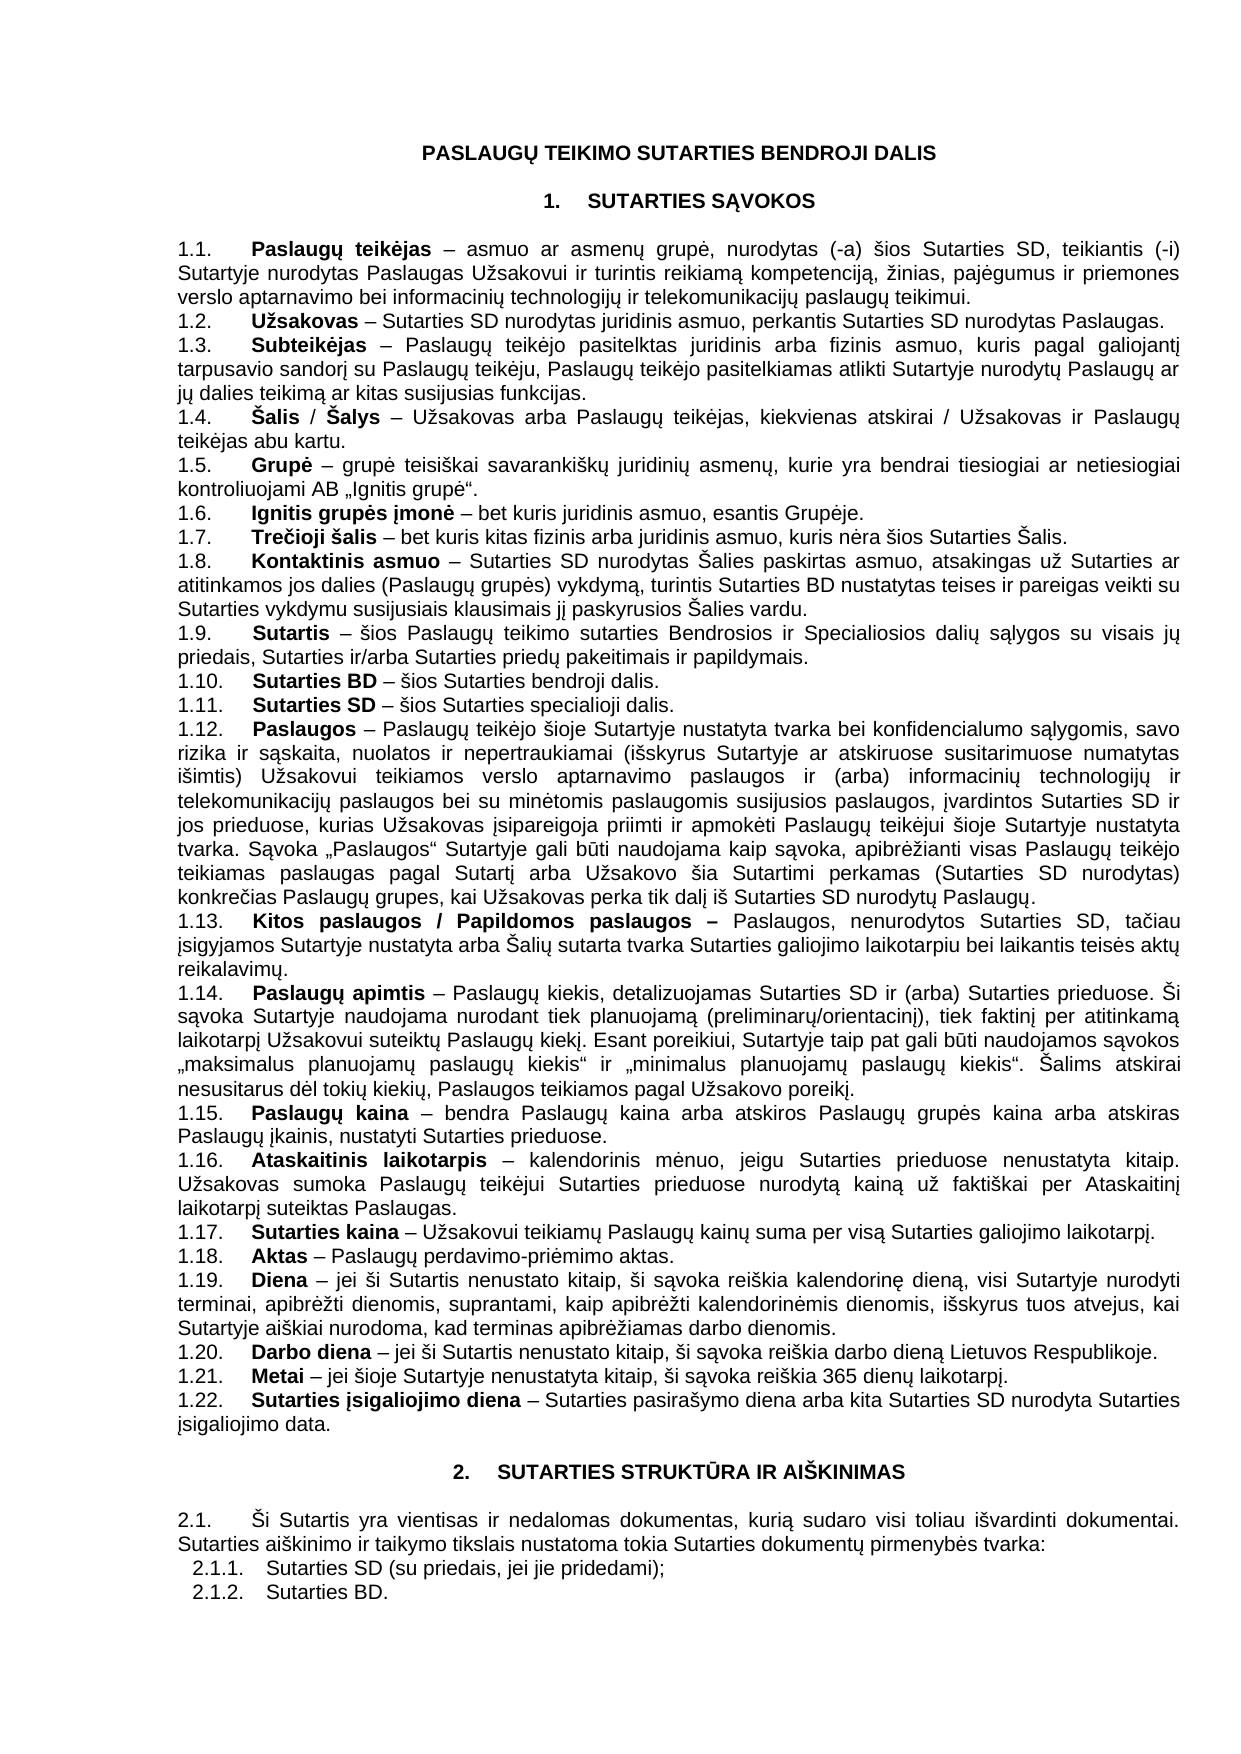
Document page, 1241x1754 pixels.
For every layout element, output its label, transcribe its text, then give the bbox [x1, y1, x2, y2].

list Diena – jei ši Sutartis nenustato kitaip, ši sąvoka reiškia kalendorinę dieną, visi Sutartyje nurodyti terminai, apibrėžti dienomis, suprantami, kaip apibrėžti kalendorinėmis dienomis, išskyrus tuos atvejus, kai Sutartyje aiškiai nurodoma, kad terminas apibrėžiamas darbo dienomis. [177, 1268, 1181, 1340]
list Ši Sutartis yra vientisas ir nedalomas dokumentas, kurią sudaro visi toliau išvardinti dokumentai. Sutarties aiškinimo ir taikymo tikslais nustatoma tokia Sutarties dokumentų pirmenybės tvarka: [177, 1508, 1181, 1556]
list Ataskaitinis laikotarpis – kalendorinis mėnuo, jeigu Sutarties prieduose nenustatyta kitaip. Užsakovas sumoka Paslaugų teikėjui Sutarties prieduose nurodytą kainą už faktiškai per Ataskaitinį laikotarpį suteiktas Paslaugas. [177, 1148, 1181, 1220]
list Paslaugos – Paslaugų teikėjo šioje Sutartyje nustatyta tvarka bei konfidencialumo sąlygomis, savo rizika ir sąskaita, nuolatos ir nepertraukiamai (išskyrus Sutartyje ar atskiruose susitarimuose numatytas išimtis) Užsakovui teikiamos verslo aptarnavimo paslaugos ir (arba) informacinių technologijų ir telekomunikacijų paslaugos bei su minėtomis paslaugomis susijusios paslaugos, įvardintos Sutarties SD ir jos prieduose, kurias Užsakovas įsipareigoja priimti ir apmokėti Paslaugų teikėjui šioje Sutartyje nustatyta tvarka. Sąvoka „Paslaugos“ Sutartyje gali būti naudojama kaip sąvoka, apibrėžianti visas Paslaugų teikėjo teikiamas paslaugas pagal Sutartį arba Užsakovo šia Sutartimi perkamas (Sutarties SD nurodytas) konkrečias Paslaugų grupes, kai Užsakovas perka tik dalį iš Sutarties SD nurodytų Paslaugų. [177, 716, 1181, 908]
list Trečioji šalis – bet kuris kitas fizinis arba juridinis asmuo, kuris nėra šios Sutarties Šalis. [177, 525, 1181, 549]
list Ignitis grupės įmonė – bet kuris juridinis asmuo, esantis Grupėje. [177, 501, 1181, 525]
list Sutartis – šios Paslaugų teikimo sutarties Bendrosios ir Specialiosios dalių sąlygos su visais jų priedais, Sutarties ir/arba Sutarties priedų pakeitimais ir papildymais. [177, 621, 1181, 668]
list SUTARTIES SĄVOKOS [177, 189, 1181, 213]
list Darbo diena – jei ši Sutartis nenustato kitaip, ši sąvoka reiškia darbo dieną Lietuvos Respublikoje. [177, 1340, 1181, 1364]
list Sutarties SD (su priedais, jei jie pridedami); [192, 1556, 1181, 1579]
list SUTARTIES STRUKTŪRA IR AIŠKINIMAS [177, 1460, 1181, 1484]
list Kontaktinis asmuo – Sutarties SD nurodytas Šalies paskirtas asmuo, atsakingas už Sutarties ar atitinkamos jos dalies (Paslaugų grupės) vykdymą, turintis Sutarties BD nustatytas teises ir pareigas veikti su Sutarties vykdymu susijusiais klausimais jį paskyrusios Šalies vardu. [177, 549, 1181, 621]
list Šalis / Šalys – Užsakovas arba Paslaugų teikėjas, kiekvienas atskirai / Užsakovas ir Paslaugų teikėjas abu kartu. [177, 405, 1181, 453]
list Kitos paslaugos / Papildomos paslaugos – Paslaugos, nenurodytos Sutarties SD, tačiau įsigyjamos Sutartyje nustatyta arba Šalių sutarta tvarka Sutarties galiojimo laikotarpiu bei laikantis teisės aktų reikalavimų. [177, 908, 1181, 980]
list Paslaugų apimtis – Paslaugų kiekis, detalizuojamas Sutarties SD ir (arba) Sutarties prieduose. Ši sąvoka Sutartyje naudojama nurodant tiek planuojamą (preliminarų/orientacinį), tiek faktinį per atitinkamą laikotarpį Užsakovui suteiktų Paslaugų kiekį. Esant poreikiui, Sutartyje taip pat gali būti naudojamos sąvokos „maksimalus planuojamų paslaugų kiekis“ ir „minimalus planuojamų paslaugų kiekis“. Šalims atskirai nesusitarus dėl tokių kiekių, Paslaugos teikiamos pagal Užsakovo poreikį. [177, 980, 1181, 1100]
list Sutarties SD – šios Sutarties specialioji dalis. [177, 692, 1181, 716]
list Sutarties BD. [192, 1579, 1181, 1603]
list Užsakovas – Sutarties SD nurodytas juridinis asmuo, perkantis Sutarties SD nurodytas Paslaugas. [177, 309, 1181, 333]
list Sutarties BD – šios Sutarties bendroji dalis. [177, 668, 1181, 692]
list Paslaugų teikėjas – asmuo ar asmenų grupė, nurodytas (-a) šios Sutarties SD, teikiantis (-i) Sutartyje nurodytas Paslaugas Užsakovui ir turintis reikiamą kompetenciją, žinias, pajėgumus ir priemones verslo aptarnavimo bei informacinių technologijų ir telekomunikacijų paslaugų teikimui. [177, 237, 1181, 309]
list Aktas – Paslaugų perdavimo-priėmimo aktas. [177, 1244, 1181, 1268]
list Paslaugų kaina – bendra Paslaugų kaina arba atskiros Paslaugų grupės kaina arba atskiras Paslaugų įkainis, nustatyti Sutarties prieduose. [177, 1100, 1181, 1148]
list Sutarties įsigaliojimo diena – Sutarties pasirašymo diena arba kita Sutarties SD nurodyta Sutarties įsigaliojimo data. [177, 1388, 1181, 1436]
text PASLAUGŲ TEIKIMO SUTARTIES BENDROJI DALIS [177, 141, 1181, 165]
list Metai – jei šioje Sutartyje nenustatyta kitaip, ši sąvoka reiškia 365 dienų laikotarpį. [177, 1364, 1181, 1388]
list Subteikėjas – Paslaugų teikėjo pasitelktas juridinis arba fizinis asmuo, kuris pagal galiojantį tarpusavio sandorį su Paslaugų teikėju, Paslaugų teikėjo pasitelkiamas atlikti Sutartyje nurodytų Paslaugų ar jų dalies teikimą ar kitas susijusias funkcijas. [177, 333, 1181, 405]
list Grupė – grupė teisiškai savarankiškų juridinių asmenų, kurie yra bendrai tiesiogiai ar netiesiogiai kontroliuojami AB „Ignitis grupė“. [177, 453, 1181, 501]
list Sutarties kaina – Užsakovui teikiamų Paslaugų kainų suma per visą Sutarties galiojimo laikotarpį. [177, 1220, 1181, 1244]
